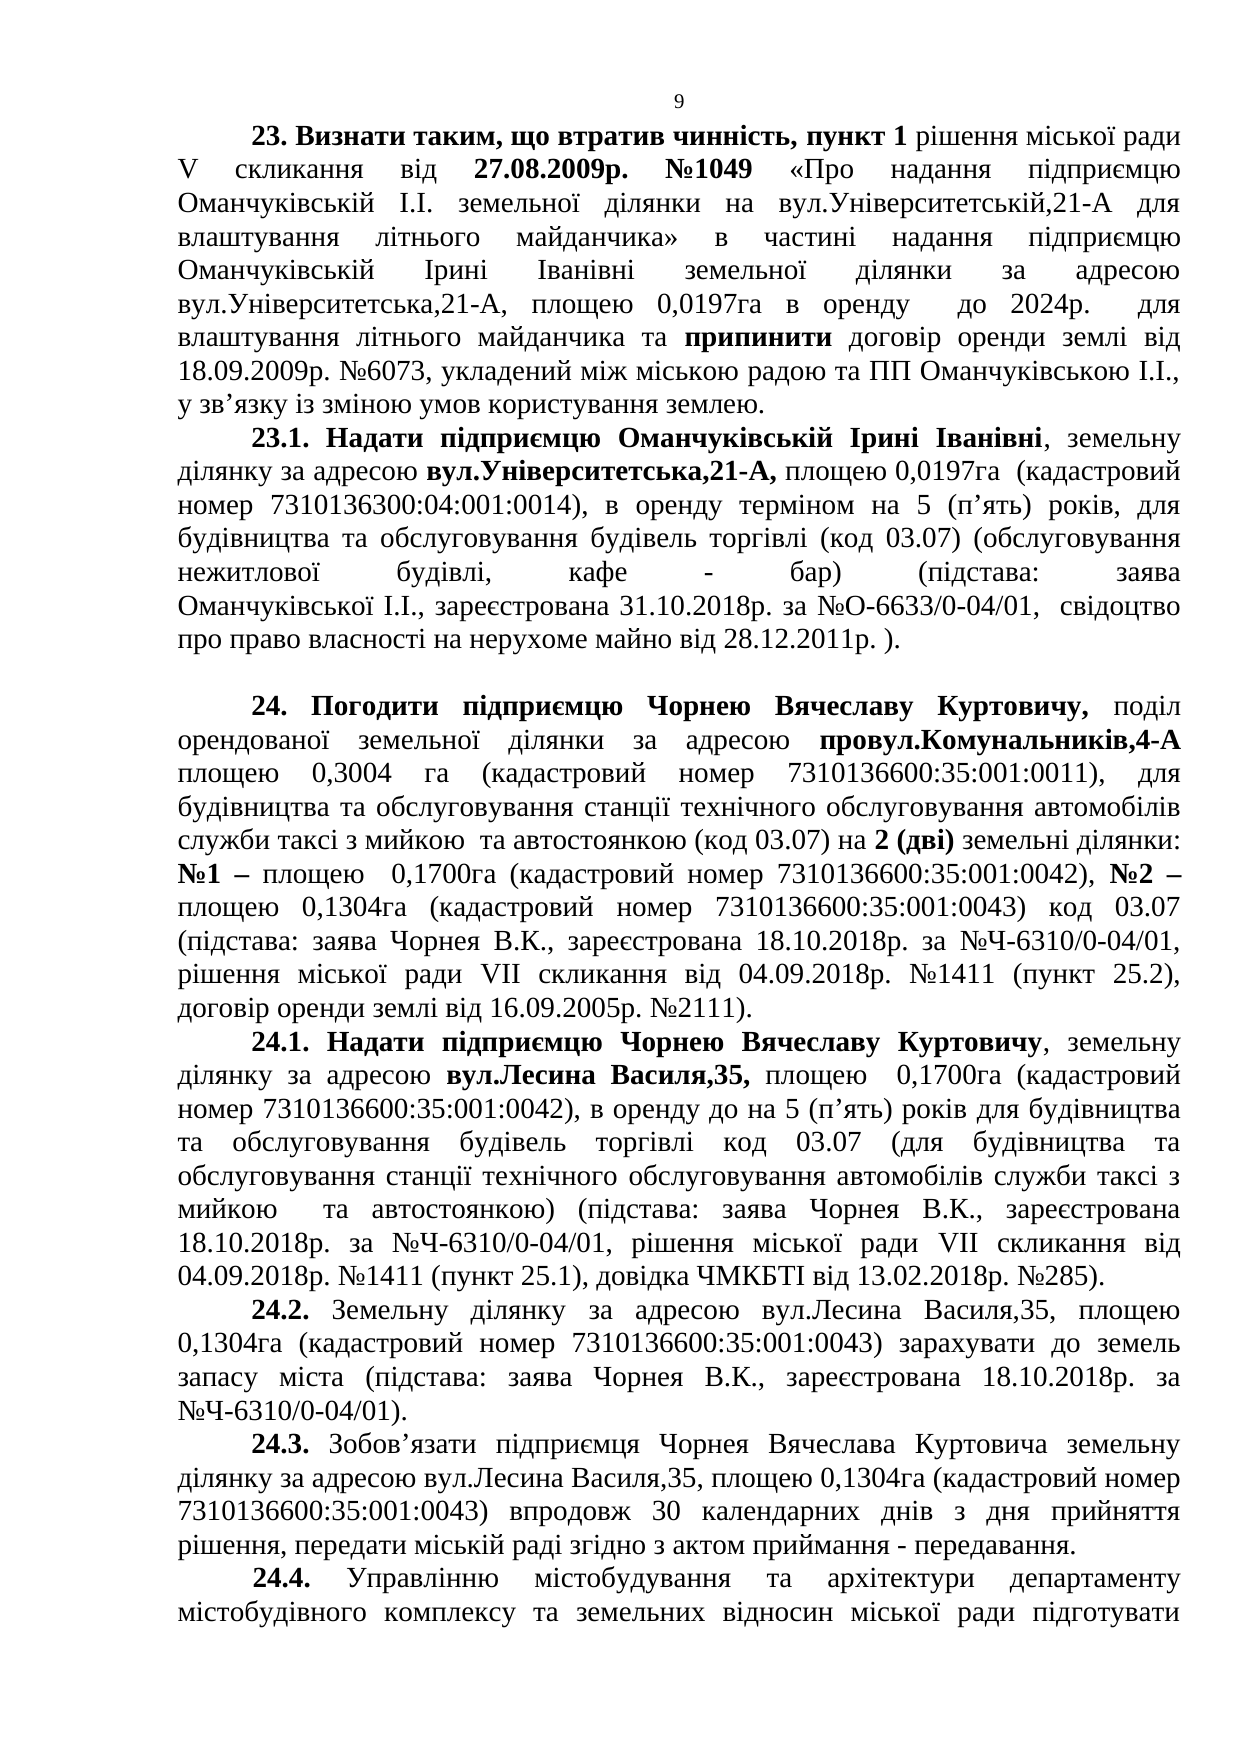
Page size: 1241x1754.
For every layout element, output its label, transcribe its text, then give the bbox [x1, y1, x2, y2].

text 24.2. Земельну ділянку за адресою вул.Лесина Василя,35, площею 0,1304га (кадастровий номер 7310136600:35:001:0043) зарахувати до земель запасу міста (підстава: заява Чорнея В.К., зареєстрована 18.10.2018р. за №Ч-6310/0-04/01). [177, 1292, 1181, 1426]
text 24. Погодити підприємцю Чорнею Вячеславу Куртовичу, поділ орендованої земельної ділянки за адресою провул.Комунальників,4-А площею (кадастровий номер 7310136600:35:001:0011), для будівництва та обслуговування станції технічного обслуговування автомобілів служби таксі з мийкою та автостоянкою (код 03.07) на 2 (дві) земельні ділянки: №1 – площею 0,1700га (кадастровий номер 7310136600:35:001:0042), №2 – площею 0,1304га (кадастровий номер 7310136600:35:001:0043) код 03.07 (підстава: заява Чорнея В.К., зареєстрована 18.10.2018р. за №Ч-6310/0-04/01, рішення міської ради VІI скликання від 04.09.2018р. №1411 (пункт 25.2), договір оренди землі від 16.09.2005р. №2111). [177, 688, 1181, 1024]
text 24.3. Зобов’язати підприємця Чорнея Вячеслава Куртовича земельну ділянку за адресою вул.Лесина Василя,35, площею 0,1304га (кадастровий номер 7310136600:35:001:0043) впродовж 30 календарних днів з дня прийняття рішення, передати міській раді згідно з актом приймання - передавання. [177, 1426, 1181, 1560]
text 23. Визнати таким, що втратив чинність, пункт 1 рішення міської ради V скликання від 27.08.2009р. №1049 «Про надання підприємцю Оманчуківській І.І. земельної ділянки на вул.Університетській,21-А для влаштування літнього майданчика» в частині надання підприємцю Оманчуківській Ірині Іванівні земельної ділянки за адресою вул.Університетська,21-А, площею 0,0197га в оренду до 2024р. для влаштування літнього майданчика та припинити договір оренди землі від 18.09.2009р. №6073, укладений між міською радою та ПП Оманчуківською І.І., у зв’язку із зміною умов користування землею. [177, 118, 1181, 420]
text 24.1. Надати підприємцю Чорнею Вячеславу Куртовичу, земельну ділянку за адресою вул.Лесина Василя,35, площею 0,1700га (кадастровий номер 7310136600:35:001:0042), в оренду до на 5 (п’ять) років для будівництва та обслуговування будівель торгівлі код 03.07 (для будівництва та обслуговування станції технічного обслуговування автомобілів служби таксі з мийкою та автостоянкою) (підстава: заява Чорнея В.К., зареєстрована 18.10.2018р. за №Ч-6310/0-04/01, рішення міської ради VІI скликання від 04.09.2018р. №1411 (пункт 25.1), довідка ЧМКБТІ від 13.02.2018р. №285). [177, 1024, 1181, 1292]
text 23.1. Надати підприємцю Оманчуківській Ірині Іванівні, земельну ділянку за адресою вул.Університетська,21-А, площею 0,0197га (кадастровий номер 7310136300:04:001:0014), в оренду терміном на 5 (п’ять) років, для будівництва та обслуговування будівель торгівлі (код 03.07) (обслуговування нежитлової будівлі, кафе - бар) (підстава: заява Оманчуківської І.І., зареєстрована 31.10.2018р. за №О-6633/0-04/01, свідоцтво про право власності на нерухоме майно від 28.12.2011р. ). [177, 420, 1181, 655]
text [177, 1560, 1181, 1627]
